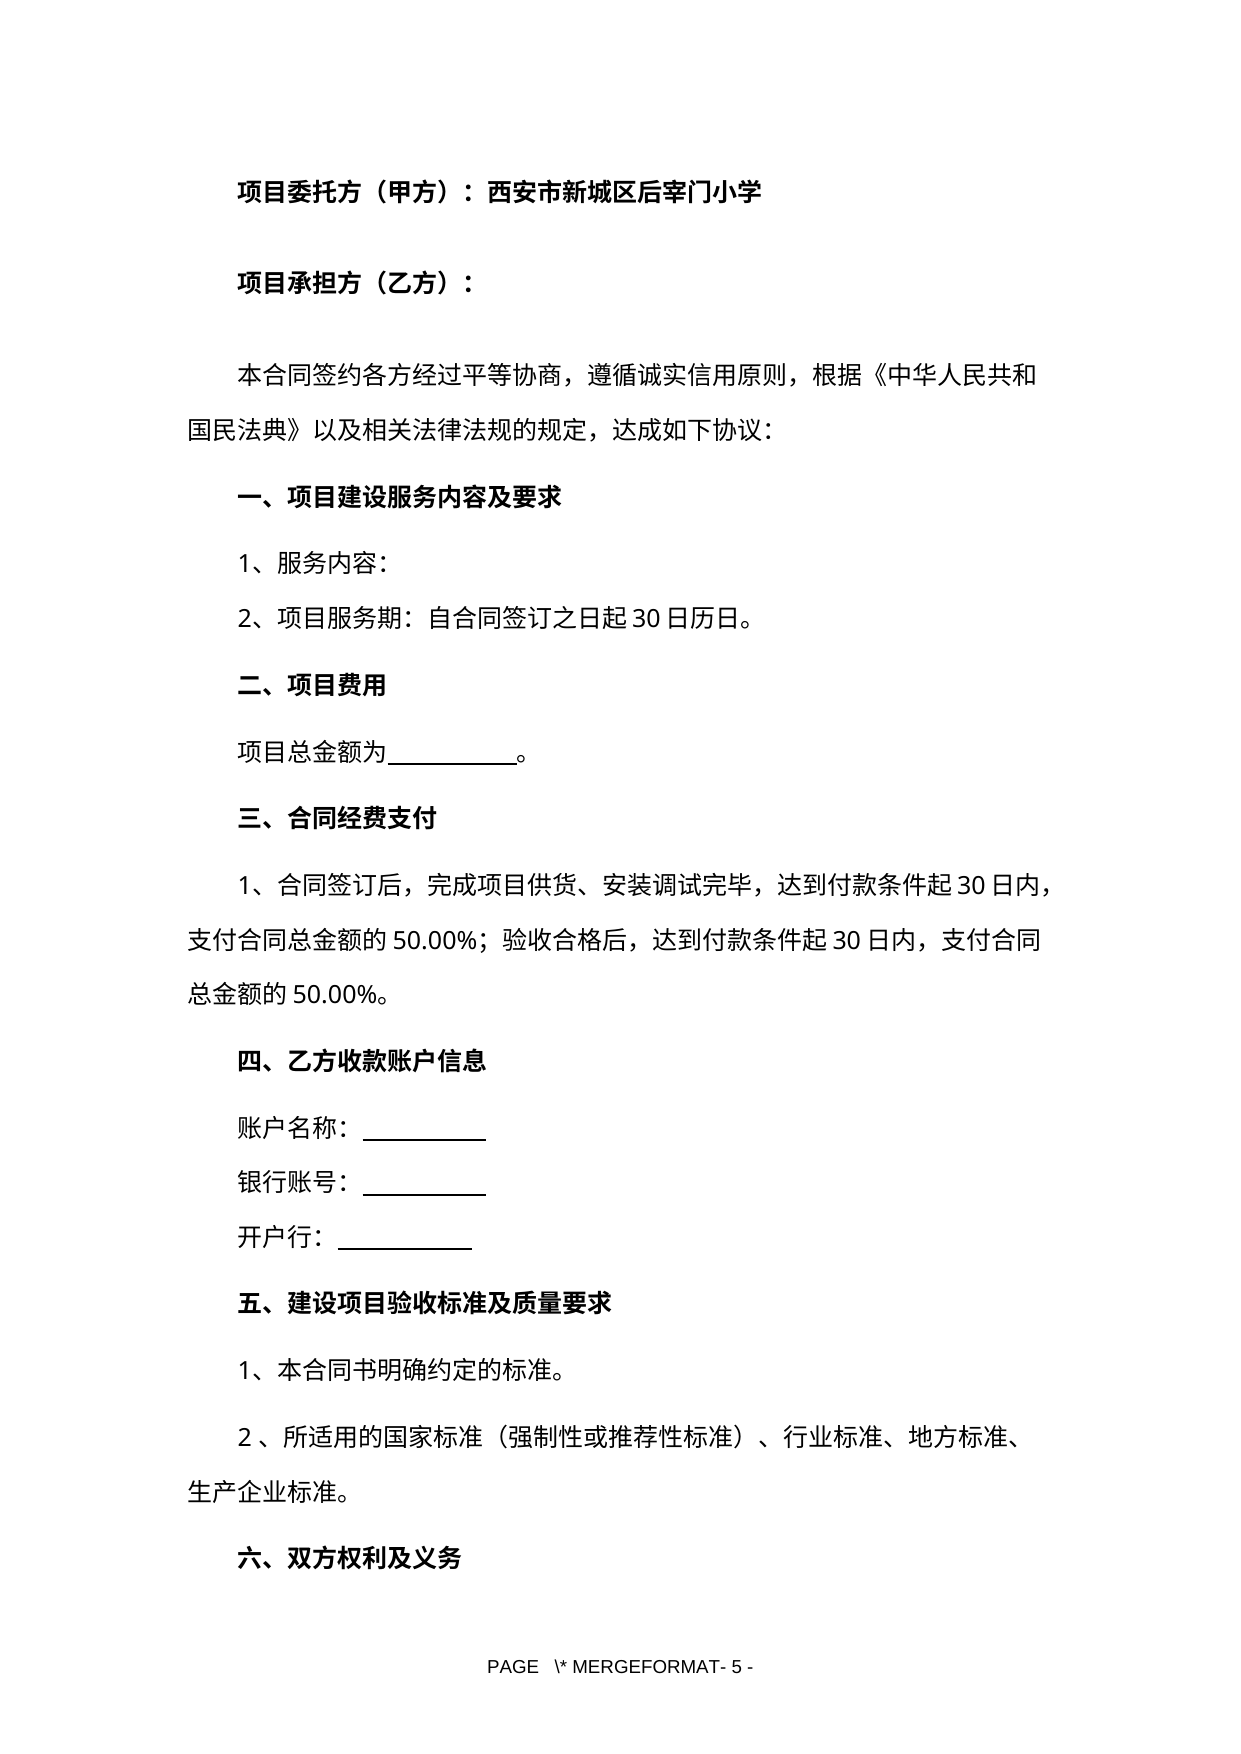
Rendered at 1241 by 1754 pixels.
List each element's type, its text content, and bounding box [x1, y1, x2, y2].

text 三、合同经费支付 [187, 799, 1053, 835]
text 二、项目费用 [187, 665, 1053, 701]
text 四、乙方收款账户信息 [187, 1041, 1053, 1078]
text 账户名称： [187, 1108, 1053, 1144]
text 1、服务内容： [187, 544, 1053, 580]
text 六、双方权利及义务 [187, 1539, 1053, 1575]
text 项目总金额为 。 [187, 732, 1053, 768]
text 本合同签约各方经过平等协商，遵循诚实信用原则，根据《中华人民共和国民法典》以及相关法律法规的规定，达成如下协议： [187, 356, 1053, 446]
text 2 、所适用的国家标准（强制性或推荐性标准）、行业标准、地方标准、生产企业标准。 [187, 1418, 1053, 1508]
text 项目承担方（乙方）： [187, 264, 1053, 300]
text 银行账号： [187, 1163, 1053, 1199]
text 项目委托方（甲方）：西安市新城区后宰门小学 [187, 172, 1053, 208]
text 一、项目建设服务内容及要求 [187, 477, 1053, 513]
text 1、合同签订后，完成项目供货、安装调试完毕，达到付款条件起30日内，支付合同总金额的50.00%；验收合格后，达到付款条件起30日内，支付合同总金额的50.00%。 [187, 866, 1053, 1011]
text 2、项目服务期：自合同签订之日起30日历日。 [187, 598, 1053, 634]
text 开户行： [187, 1217, 1053, 1253]
text 1、本合同书明确约定的标准。 [187, 1351, 1053, 1387]
text 五、建设项目验收标准及质量要求 [187, 1284, 1053, 1320]
